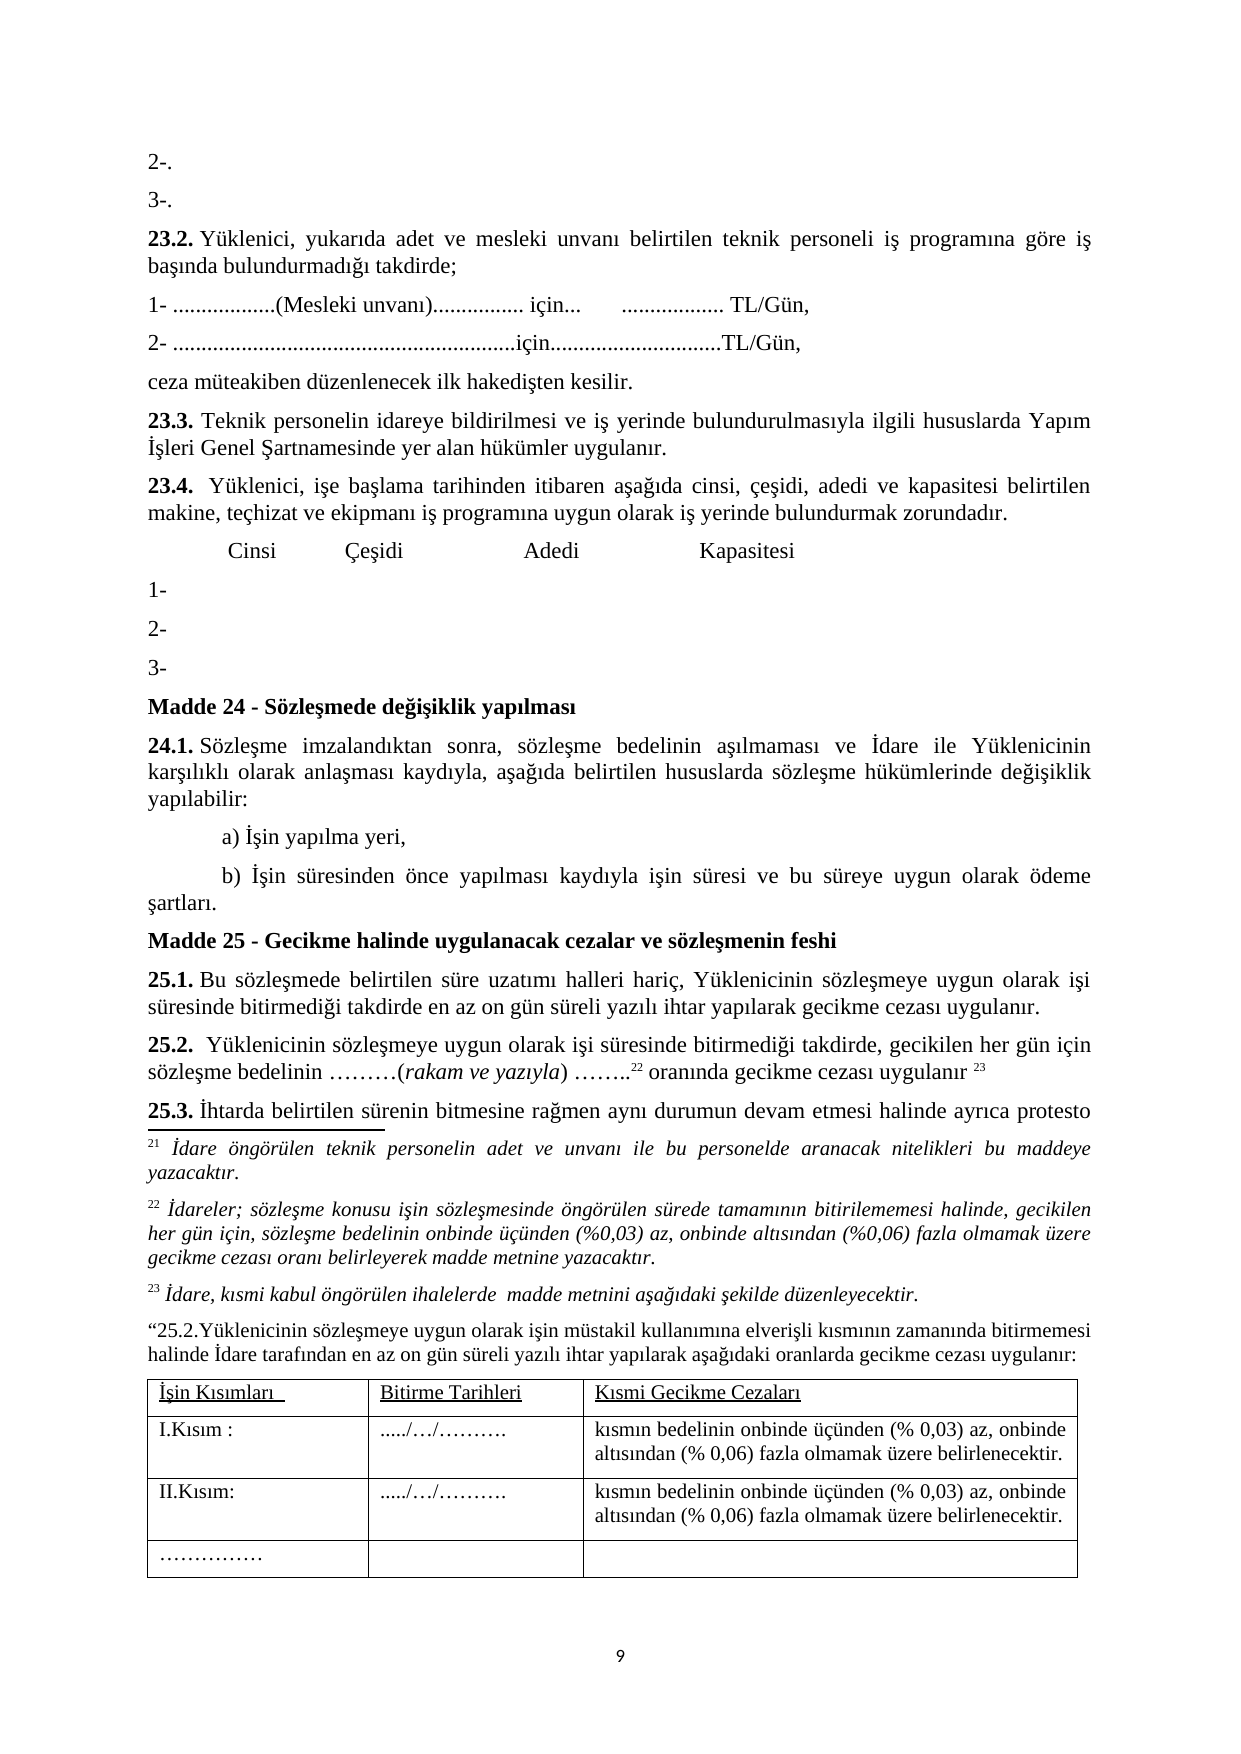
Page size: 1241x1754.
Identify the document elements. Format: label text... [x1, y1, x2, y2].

text 23.2. Yüklenici, yukarıda adet ve mesleki unvanı belirtilen teknik personeli iş programına göre iş başında bulundurmadığı takdirde; [148, 225, 1092, 278]
text 25.3. İhtarda belirtilen sürenin bitmesine rağmen aynı durumun devam etmesi halinde ayrıca protesto çekmeye gerek kalmaksızın kesin teminatı gelir kaydedilir ve sözleşme feshedilerek hesabı genel hükümlere göre tasfiye edilir. [148, 1097, 1092, 1123]
text 2- ............................................................için..............................TL/Gün, [148, 329, 1092, 356]
text 25.1. Bu sözleşmede belirtilen süre uzatımı halleri hariç, Yüklenicinin sözleşmeye uygun olarak işi süresinde bitirmediği takdirde en az on gün süreli yazılı ihtar yapılarak gecikme cezası uygulanır. [148, 966, 1092, 1019]
text Cinsi Çeşidi Adedi Kapasitesi [148, 538, 1092, 564]
text 1- ..................(Mesleki unvanı)................ için... .................. TL/Gün, [148, 291, 1092, 317]
text 3- [148, 654, 1092, 681]
text 23.4. Yüklenici, işe başlama tarihinden itibaren aşağıda cinsi, çeşidi, adedi ve kapasitesi belirtilen makine, teçhizat ve ekipmanı iş programına uygun olarak iş yerinde bulundurmak zorundadır. [148, 472, 1092, 525]
text 23.3. Teknik personelin idareye bildirilmesi ve iş yerinde bulundurulmasıyla ilgili hususlarda Yapım İşleri Genel Şartnamesinde yer alan hükümler uygulanır. [148, 407, 1092, 460]
text 2- [148, 615, 1092, 642]
text ceza müteakiben düzenlenecek ilk hakedişten kesilir. [148, 368, 1092, 395]
text b) İşin süresinden önce yapılması kaydıyla işin süresi ve bu süreye uygun olarak ödeme şartları. [148, 862, 1092, 915]
text 25.2. Yüklenicinin sözleşmeye uygun olarak işi süresinde bitirmediği takdirde, gecikilen her gün için sözleşme bedelinin ………(rakam ve yazıyla) …….. oranında gecikme cezası uygulanır [148, 1032, 1092, 1084]
text Madde 24 - Sözleşmede değişiklik yapılması [148, 693, 1092, 719]
text 2-. [148, 148, 1092, 174]
text Madde 25 - Gecikme halinde uygulanacak cezalar ve sözleşmenin feshi [148, 927, 1092, 954]
text 1- [148, 576, 1092, 603]
text 3-. [148, 187, 1092, 213]
text 24.1. Sözleşme imzalandıktan sonra, sözleşme bedelinin aşılmaması ve İdare ile Yüklenicinin karşılıklı olarak anlaşması kaydıyla, aşağıda belirtilen hususlarda sözleşme hükümlerinde değişiklik yapılabilir: [148, 732, 1092, 811]
text a) İşin yapılma yeri, [148, 823, 1092, 850]
